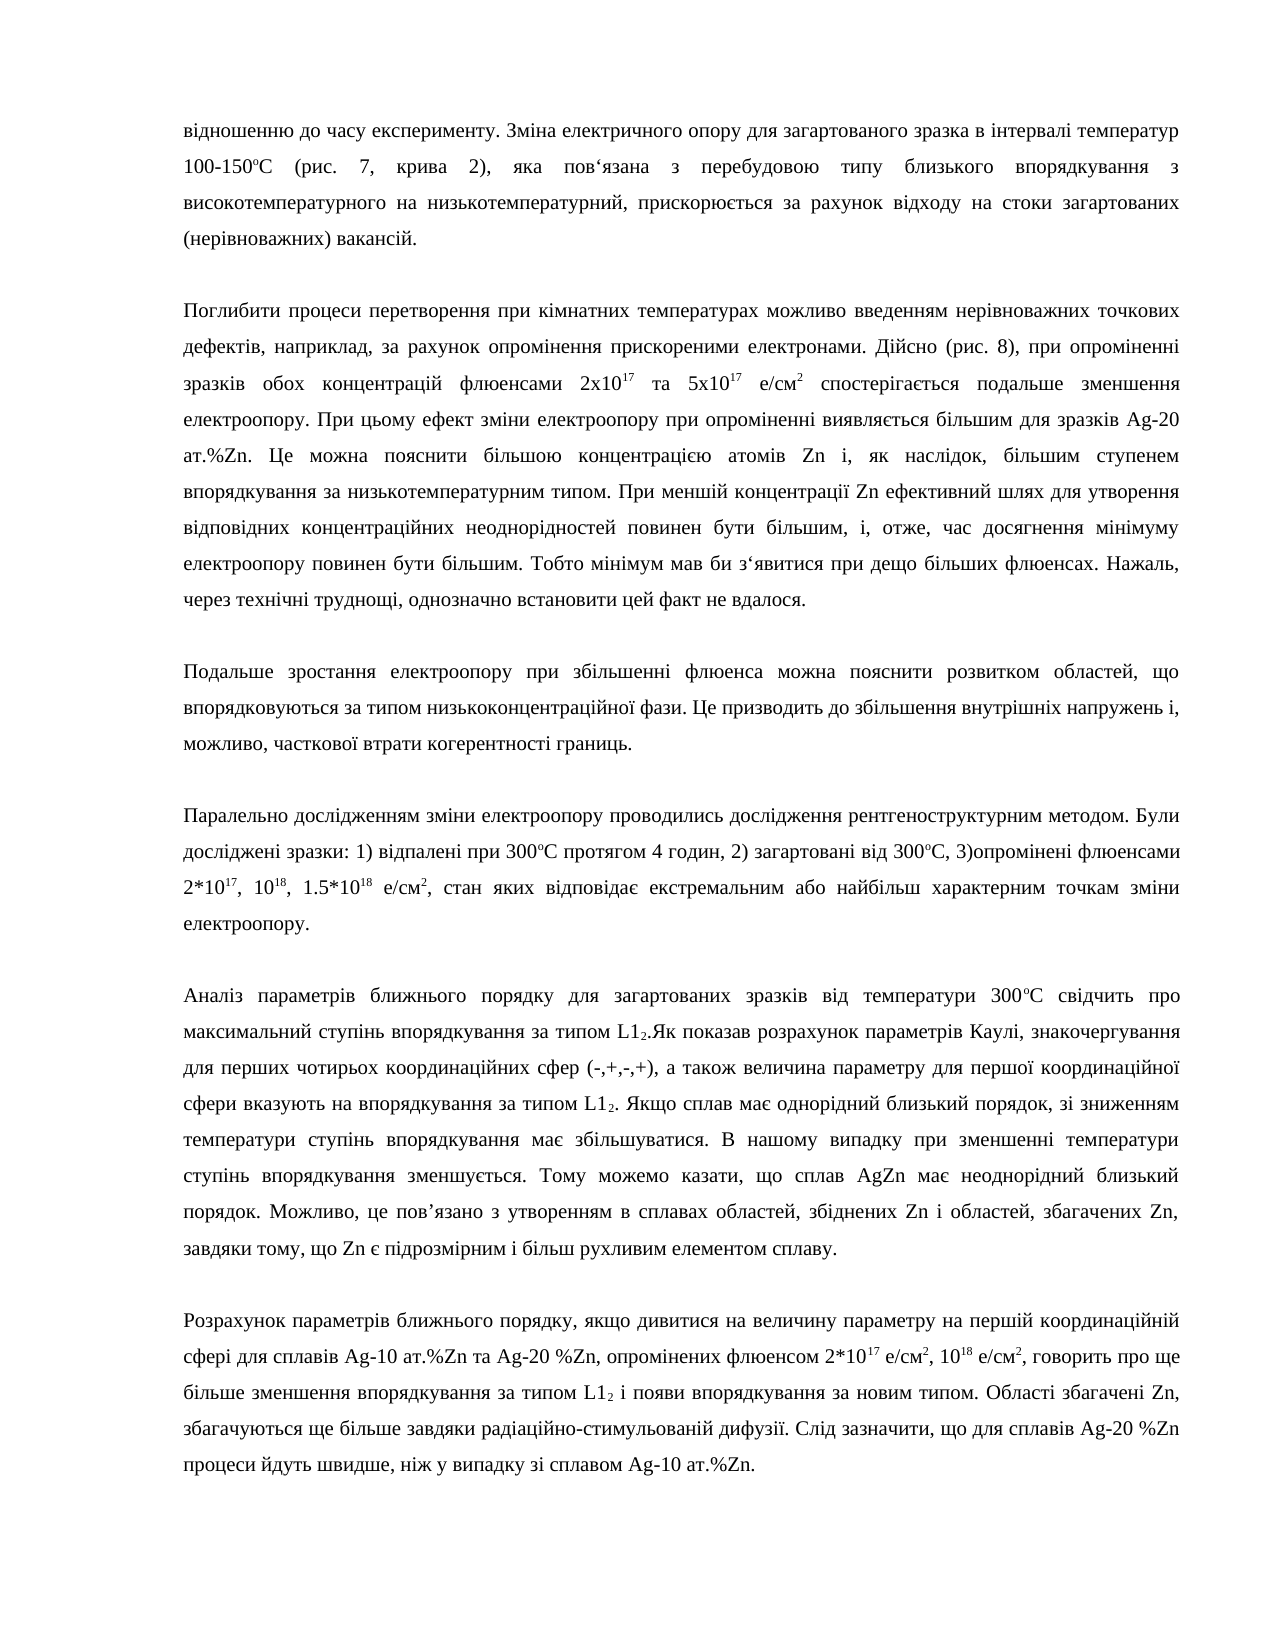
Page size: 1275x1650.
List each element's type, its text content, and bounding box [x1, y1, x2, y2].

text Паралельно дослідженням зміни електроопору проводились дослідження рентгеноструктурним методом. Були досліджені зразки: 1) відпалені при 300оС протягом 4 годин, 2) загартовані від 300оС, 3)опромінені флюенсами 2*1017, 1018, 1.5*1018 е/см2, стан яких відповідає екстремальним або найбільш характерним точкам зміни електроопору. [183, 803, 1181, 935]
text Аналіз параметрів ближнього порядку для загартованих зразків від температури 300оС свідчить про максимальний ступінь впорядкування за типом L12.Як показав розрахунок параметрів Каулі, знакочергування для перших чотирьох координаційних сфер (-,+,-,+), а також величина параметру для першої координаційної сфери вказують на впорядкування за типом L12. Якщо сплав має однорідний близький порядок, зі зниженням температури ступінь впорядкування має збільшуватися. В нашому випадку при зменшенні температури ступінь впорядкування зменшується. Тому можемо казати, що сплав AgZn має неоднорідний близький порядок. Можливо, це пов’язано з утворенням в сплавах областей, збіднених Zn і областей, збагачених Zn, завдяки тому, що Zn є підрозмірним і більш рухливим елементом сплаву. [183, 983, 1181, 1259]
text Подальше зростання електроопору при збільшенні флюенса можна пояснити розвитком областей, що впорядковуються за типом низькоконцентраційної фази. Це призводить до збільшення внутрішніх напружень і, можливо, часткової втрати когерентності границь. [183, 659, 1181, 755]
text Розрахунок параметрів ближнього порядку, якщо дивитися на величину параметру на першій координаційній сфері для сплавів Ag-10 ат.%Zn та Ag-20 %Zn, опромінених флюенсом 2*1017 е/см2, 1018 е/см2, говорить про ще більше зменшення впорядкування за типом L12 і появи впорядкування за новим типом. Області збагачені Zn, збагачуються ще більше завдяки радіаційно-стимульованій дифузії. Слід зазначити, що для сплавів Ag-20 %Zn процеси йдуть швидше, ніж у випадку зі сплавом Ag-10 ат.%Zn. [183, 1307, 1181, 1476]
text Поглибити процеси перетворення при кімнатних температурах можливо введенням нерівноважних точкових дефектів, наприклад, за рахунок опромінення прискореними електронами. Дійсно (рис. 8), при опроміненні зразків обох концентрацій флюенсами 2х1017 та 5х1017 е/см2 спостерігається подальше зменшення електроопору. При цьому ефект зміни електроопору при опроміненні виявляється більшим для зразків Ag-20 ат.%Zn. Це можна пояснити більшою концентрацією атомів Zn і, як наслідок, більшим ступенем впорядкування за низькотемпературним типом. При меншій концентрації Zn ефективний шлях для утворення відповідних концентраційних неоднорідностей повинен бути більшим, і, отже, час досягнення мінімуму електроопору повинен бути більшим. Тобто мінімум мав би з‘явитися при дещо більших флюенсах. Нажаль, через технічні труднощі, однозначно встановити цей факт не вдалося. [183, 298, 1181, 611]
text відношенню до часу експерименту. Зміна електричного опору для загартованого зразка в інтервалі температур 100-150оС (рис. 7, крива 2), яка пов‘язана з перебудовою типу близького впорядкування з високотемпературного на низькотемпературний, прискорюється за рахунок відходу на стоки загартованих (нерівноважних) вакансій. [183, 118, 1181, 250]
